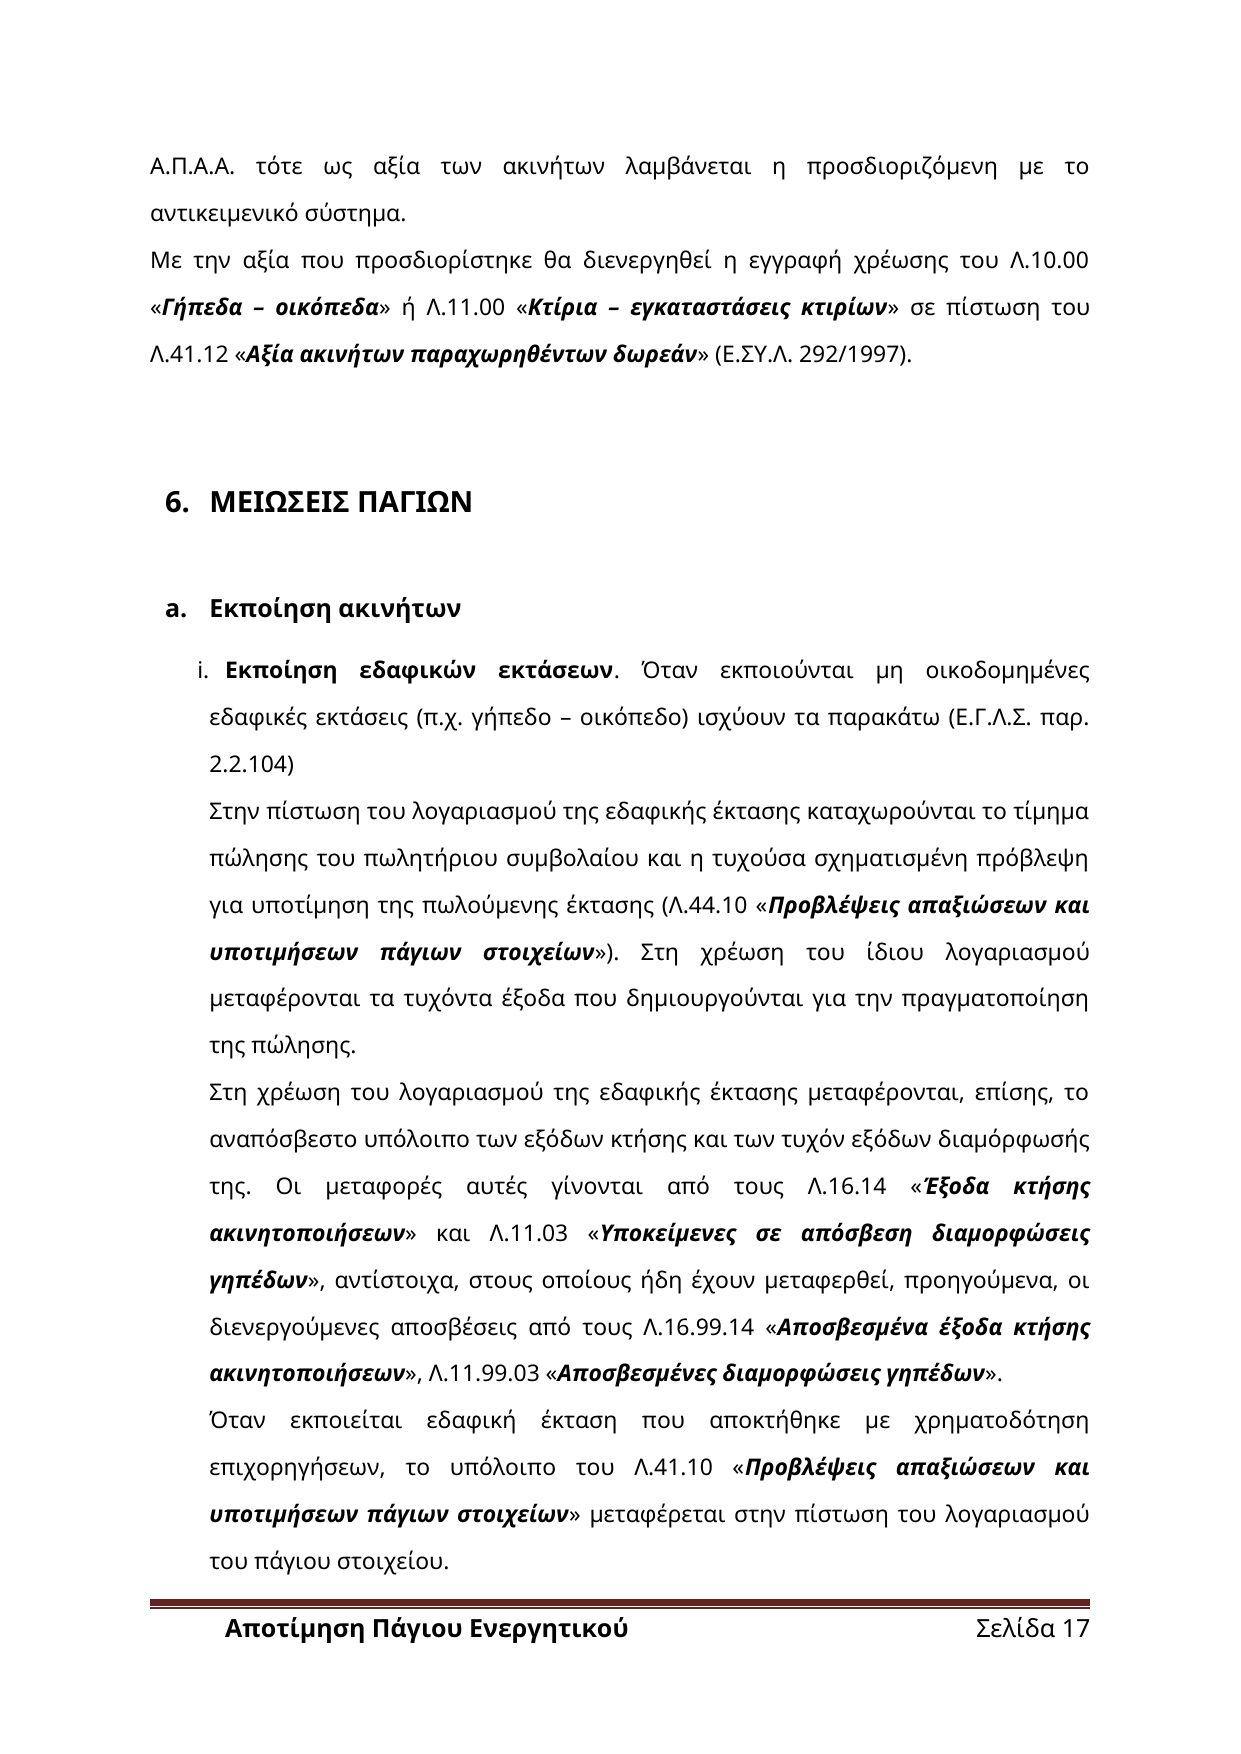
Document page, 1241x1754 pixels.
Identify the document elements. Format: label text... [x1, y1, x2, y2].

subtitle ΜΕΙΩΣΕΙΣ ΠΑΓΙΩΝ [165, 481, 1090, 521]
list Εκποίηση εδαφικών εκτάσεων. Όταν εκποιούνται μη οικοδομημένες εδαφικές εκτάσεις (π.χ. γήπεδο – οικόπεδο) ισχύουν τα παρακάτω (Ε.Γ.Λ.Σ. παρ. 2.2.104) [209, 654, 1090, 779]
list Στη χρέωση του λογαριασμού της εδαφικής έκτασης μεταφέρονται, επίσης, το αναπόσβεστο υπόλοιπο των εξόδων κτήσης και των τυχόν εξόδων διαμόρφωσής της. Οι μεταφορές αυτές γίνονται από τους Λ.16.14 «Έξοδα κτήσης ακινητοποιήσεων» και Λ.11.03 «Υποκείμενες σε απόσβεση διαμορφώσεις γηπέδων», αντίστοιχα, στους οποίους ήδη έχουν μεταφερθεί, προηγούμενα, οι διενεργούμενες αποσβέσεις από τους Λ.16.99.14 «Αποσβεσμένα έξοδα κτήσης ακινητοποιήσεων», Λ.11.99.03 «Αποσβεσμένες διαμορφώσεις γηπέδων». [209, 1076, 1090, 1389]
subtitle Εκποίηση ακινήτων [165, 591, 1090, 625]
text Στην πίστωση του λογαριασμού της εδαφικής έκτασης καταχωρούνται το τίμημα πώλησης του πωλητήριου συμβολαίου και η τυχούσα σχηματισμένη πρόβλεψη για υποτίμηση της πωλούμενης έκτασης (Λ.44.10 «Προβλέψεις απαξιώσεων και υποτιμήσεων πάγιων στοιχείων»). Στη χρέωση του ίδιου λογαριασμού μεταφέρονται τα τυχόντα έξοδα που δημιουργούνται για την πραγματοποίηση της πώλησης. [209, 795, 1090, 1061]
text Με την αξία που προσδιορίστηκε θα διενεργηθεί η εγγραφή χρέωσης του Λ.10.00 «Γήπεδα – οικόπεδα» ή Λ.11.00 «Κτίρια – εγκαταστάσεις κτιρίων» σε πίστωση του Λ.41.12 «Αξία ακινήτων παραχωρηθέντων δωρεάν» (Ε.ΣΥ.Λ. 292/1997). [150, 244, 1090, 369]
list Όταν εκποιείται εδαφική έκταση που αποκτήθηκε με χρηματοδότηση επιχορηγήσεων, το υπόλοιπο του Λ.41.10 «Προβλέψεις απαξιώσεων και υποτιμήσεων πάγιων στοιχείων» μεταφέρεται στην πίστωση του λογαριασμού του πάγιου στοιχείου. [209, 1404, 1090, 1576]
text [150, 150, 1090, 228]
